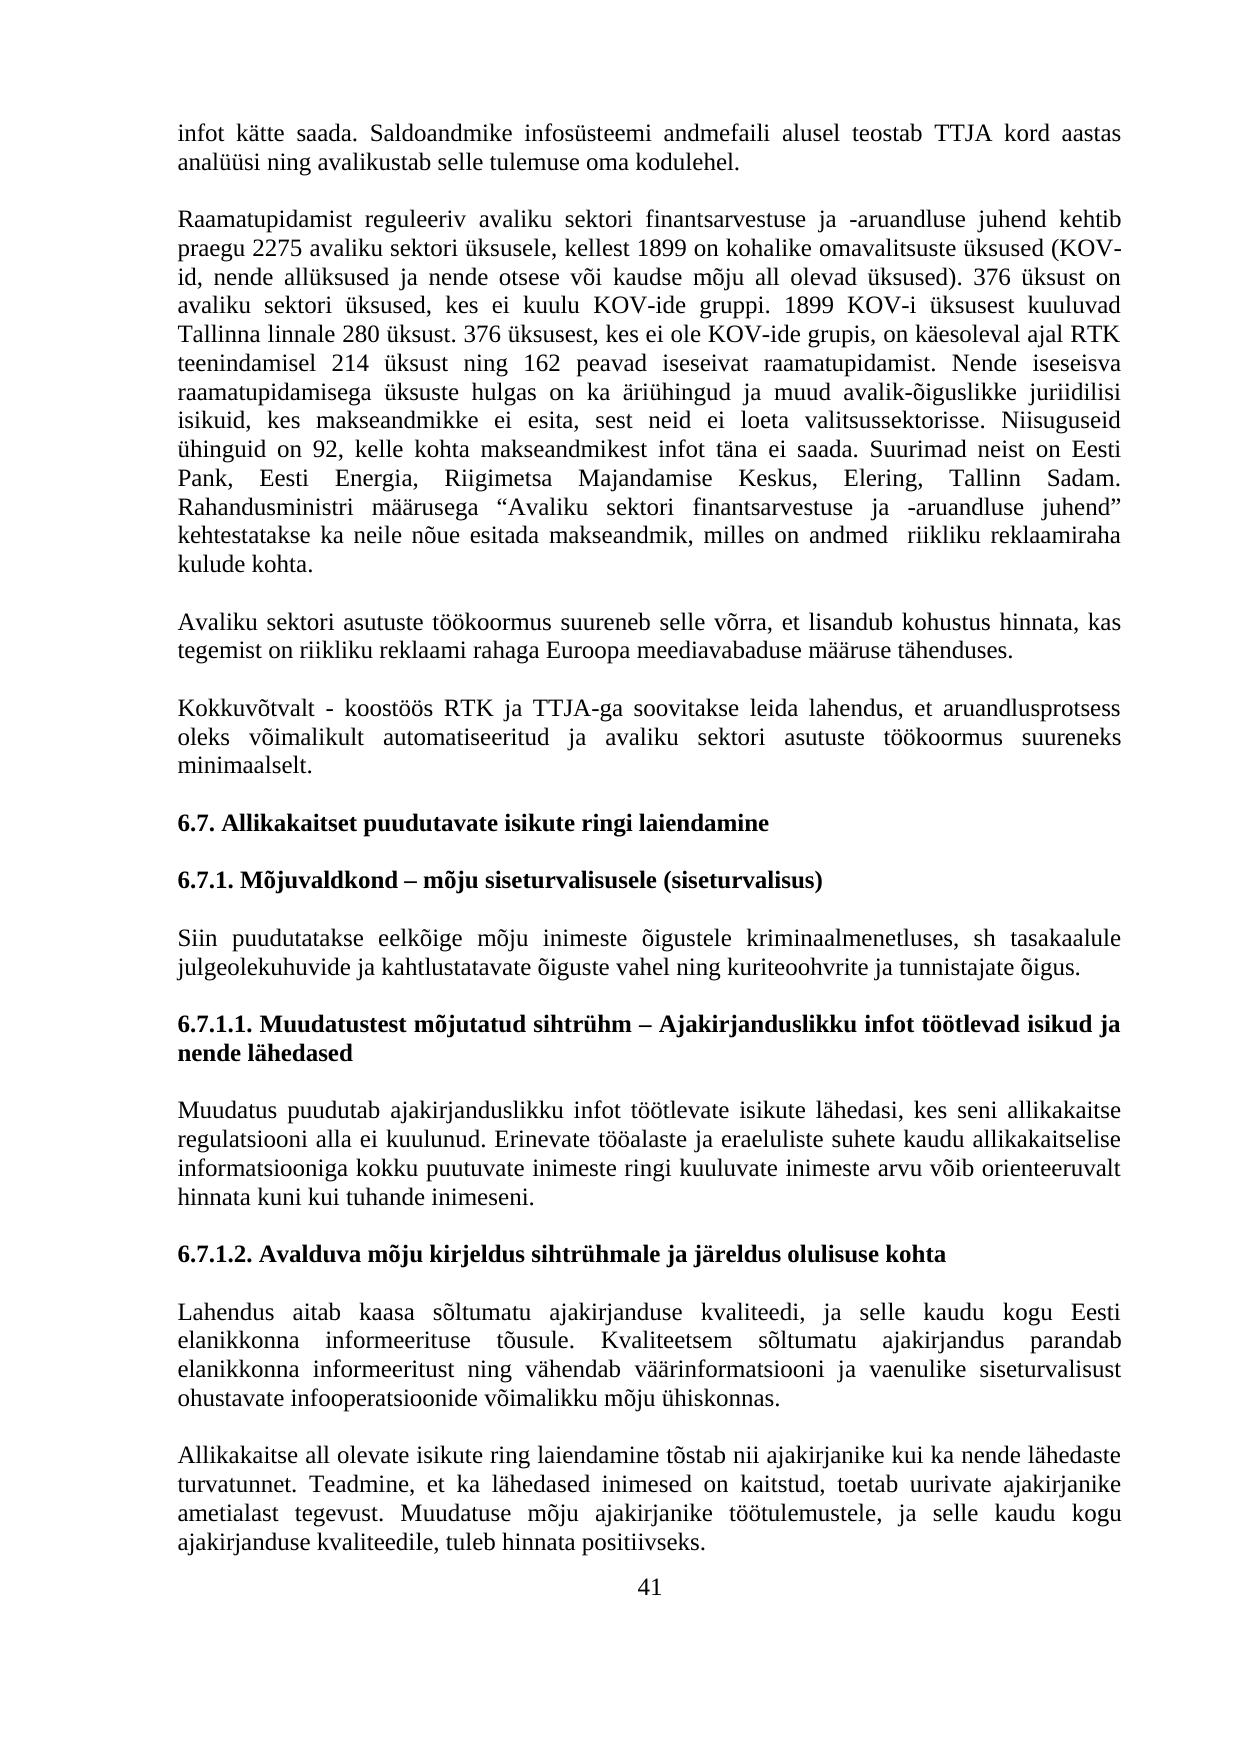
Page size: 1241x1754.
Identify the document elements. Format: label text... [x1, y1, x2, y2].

text Lahendus aitab kaasa sõltumatu ajakirjanduse kvaliteedi, ja selle kaudu kogu Eesti elanikkonna informeerituse tõusule. Kvaliteetsem sõltumatu ajakirjandus parandab elanikkonna informeeritust ning vähendab väärinformatsiooni ja vaenulike siseturvalisust ohustavate infooperatsioonide võimalikku mõju ühiskonnas. [177, 1297, 1122, 1412]
text Allikakaitse all olevate isikute ring laiendamine tõstab nii ajakirjanike kui ka nende lähedaste turvatunnet. Teadmine, et ka lähedased inimesed on kaitstud, toetab uurivate ajakirjanike ametialast tegevust. Muudatuse mõju ajakirjanike töötulemustele, ja selle kaudu kogu ajakirjanduse kvaliteedile, tuleb hinnata positiivseks. [177, 1441, 1122, 1556]
text Muudatus puudutab ajakirjanduslikku infot töötlevate isikute lähedasi, kes seni allikakaitse regulatsiooni alla ei kuulunud. Erinevate tööalaste ja eraeluliste suhete kaudu allikakaitselise informatsiooniga kokku puutuvate inimeste ringi kuuluvate inimeste arvu võib orienteeruvalt hinnata kuni kui tuhande inimeseni. [177, 1096, 1122, 1211]
text 6.7.1.1. Muudatustest mõjutatud sihtrühm – Ajakirjanduslikku infot töötlevad isikud ja nende lähedased [177, 1009, 1122, 1067]
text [177, 118, 1122, 176]
text 6.7.1. Mõjuvaldkond – mõju siseturvalisusele (siseturvalisus) [177, 866, 1122, 894]
text Siin puudutatakse eelkõige mõju inimeste õigustele kriminaalmenetluses, sh tasakaalule julgeolekuhuvide ja kahtlustatavate õiguste vahel ning kuriteoohvrite ja tunnistajate õigus. [177, 923, 1122, 981]
text Avaliku sektori asutuste töökoormus suureneb selle võrra, et lisandub kohustus hinnata, kas tegemist on riikliku reklaami rahaga Euroopa meediavabaduse määruse tähenduses. [177, 607, 1122, 664]
text Kokkuvõtvalt - koostöös RTK ja TTJA-ga soovitakse leida lahendus, et aruandlusprotsess oleks võimalikult automatiseeritud ja avaliku sektori asutuste töökoormus suureneks minimaalselt. [177, 693, 1122, 779]
text 6.7. Allikakaitset puudutavate isikute ringi laiendamine [177, 808, 1122, 837]
text Raamatupidamist reguleeriv avaliku sektori finantsarvestuse ja -aruandluse juhend kehtib praegu 2275 avaliku sektori üksusele, kellest 1899 on kohalike omavalitsuste üksused (KOV-id, nende allüksused ja nende otsese või kaudse mõju all olevad üksused). 376 üksust on avaliku sektori üksused, kes ei kuulu KOV-ide gruppi. 1899 KOV-i üksusest kuuluvad Tallinna linnale 280 üksust. 376 üksusest, kes ei ole KOV-ide grupis, on käesoleval ajal RTK teenindamisel 214 üksust ning 162 peavad iseseivat raamatupidamist. Nende iseseisva raamatupidamisega üksuste hulgas on ka äriühingud ja muud avalik-õiguslikke juriidilisi isikuid, kes makseandmikke ei esita, sest neid ei loeta valitsussektorisse. Niisuguseid ühinguid on 92, kelle kohta makseandmikest infot täna ei saada. Suurimad neist on Eesti Pank, Eesti Energia, Riigimetsa Majandamise Keskus, Elering, Tallinn Sadam. Rahandusministri määrusega “Avaliku sektori finantsarvestuse ja -aruandluse juhend” kehtestatakse ka neile nõue esitada makseandmik, milles on andmed riikliku reklaamiraha kulude kohta. [177, 204, 1122, 578]
text 6.7.1.2. Avalduva mõju kirjeldus sihtrühmale ja järeldus olulisuse kohta [177, 1239, 1122, 1268]
